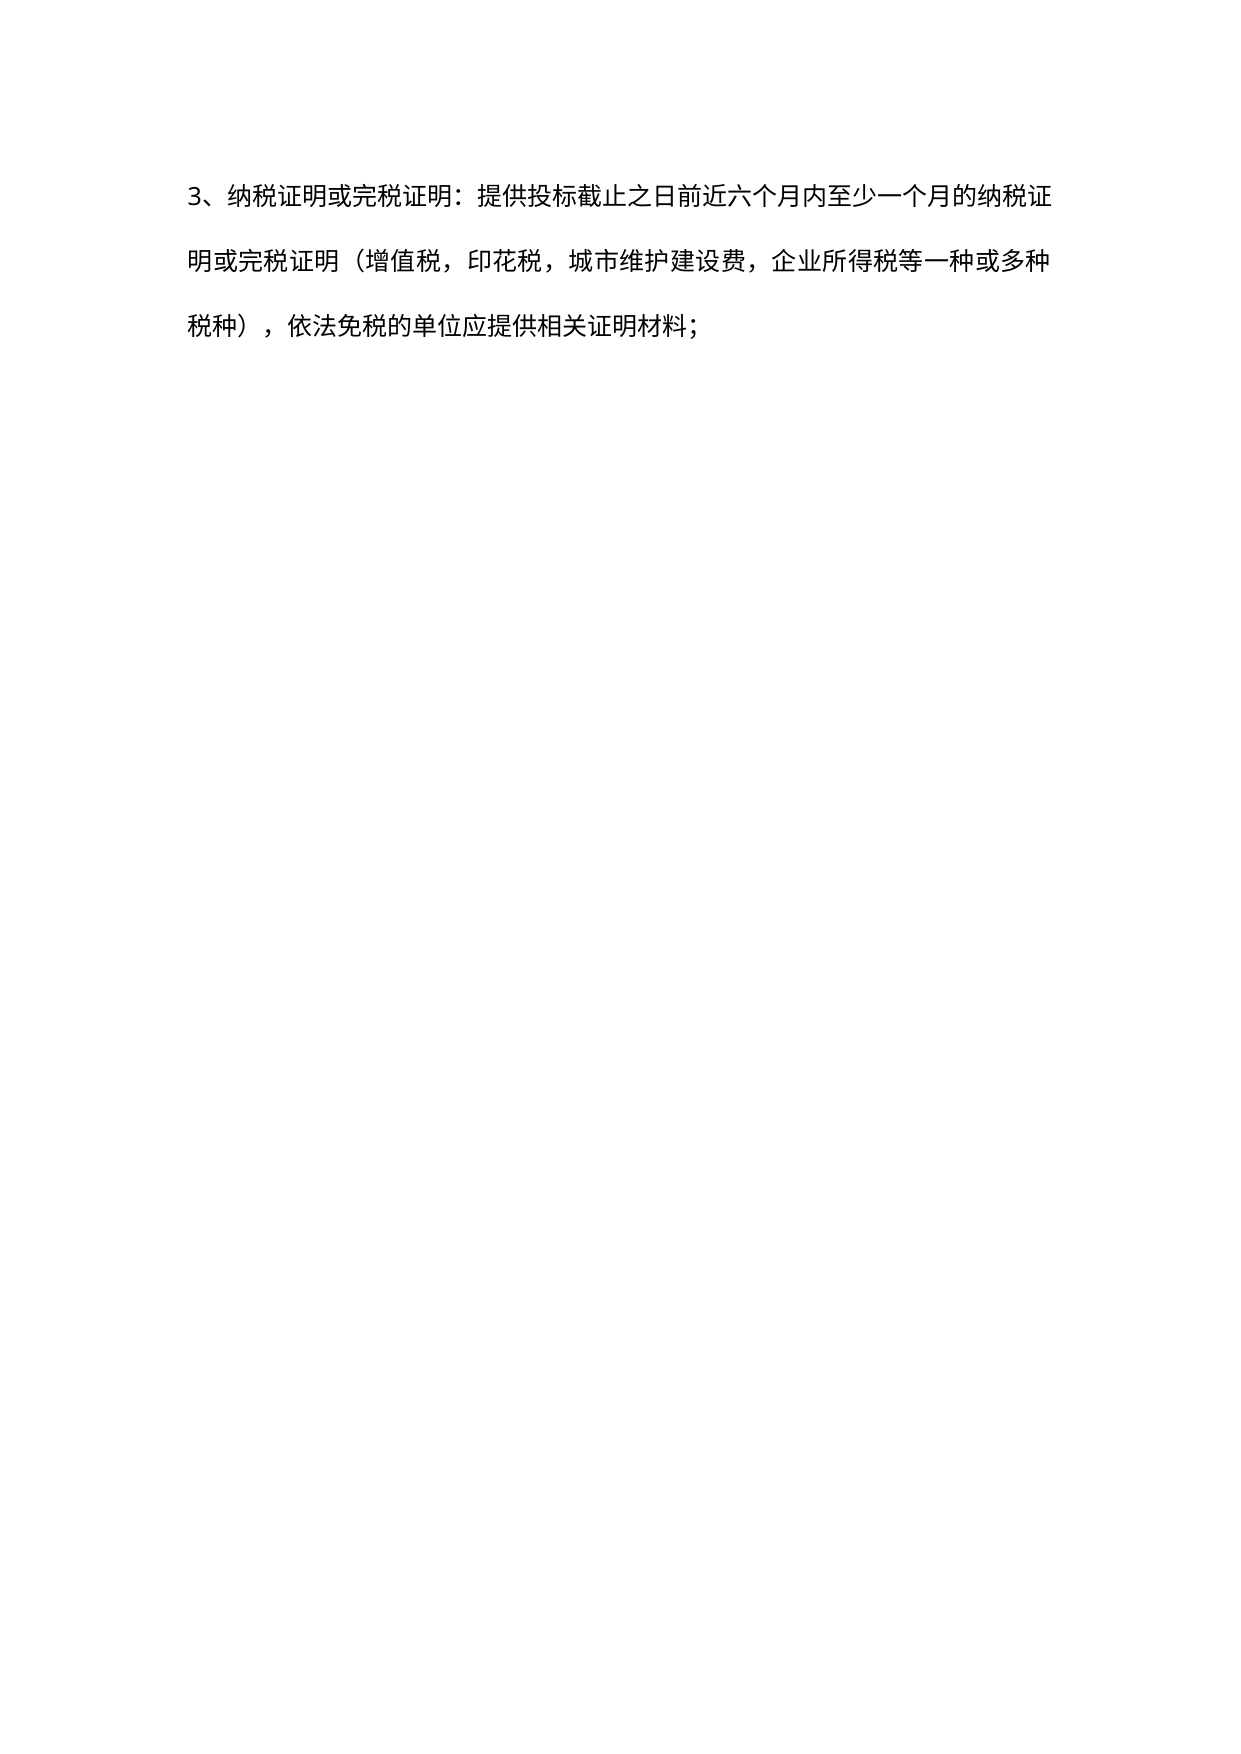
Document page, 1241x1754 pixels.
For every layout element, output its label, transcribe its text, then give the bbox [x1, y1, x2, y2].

text 3、纳税证明或完税证明：提供投标截止之日前近六个月内至少一个月的纳税证明或完税证明（增值税，印花税，城市维护建设费，企业所得税等一种或多种税种），依法免税的单位应提供相关证明材料； [187, 162, 1053, 357]
